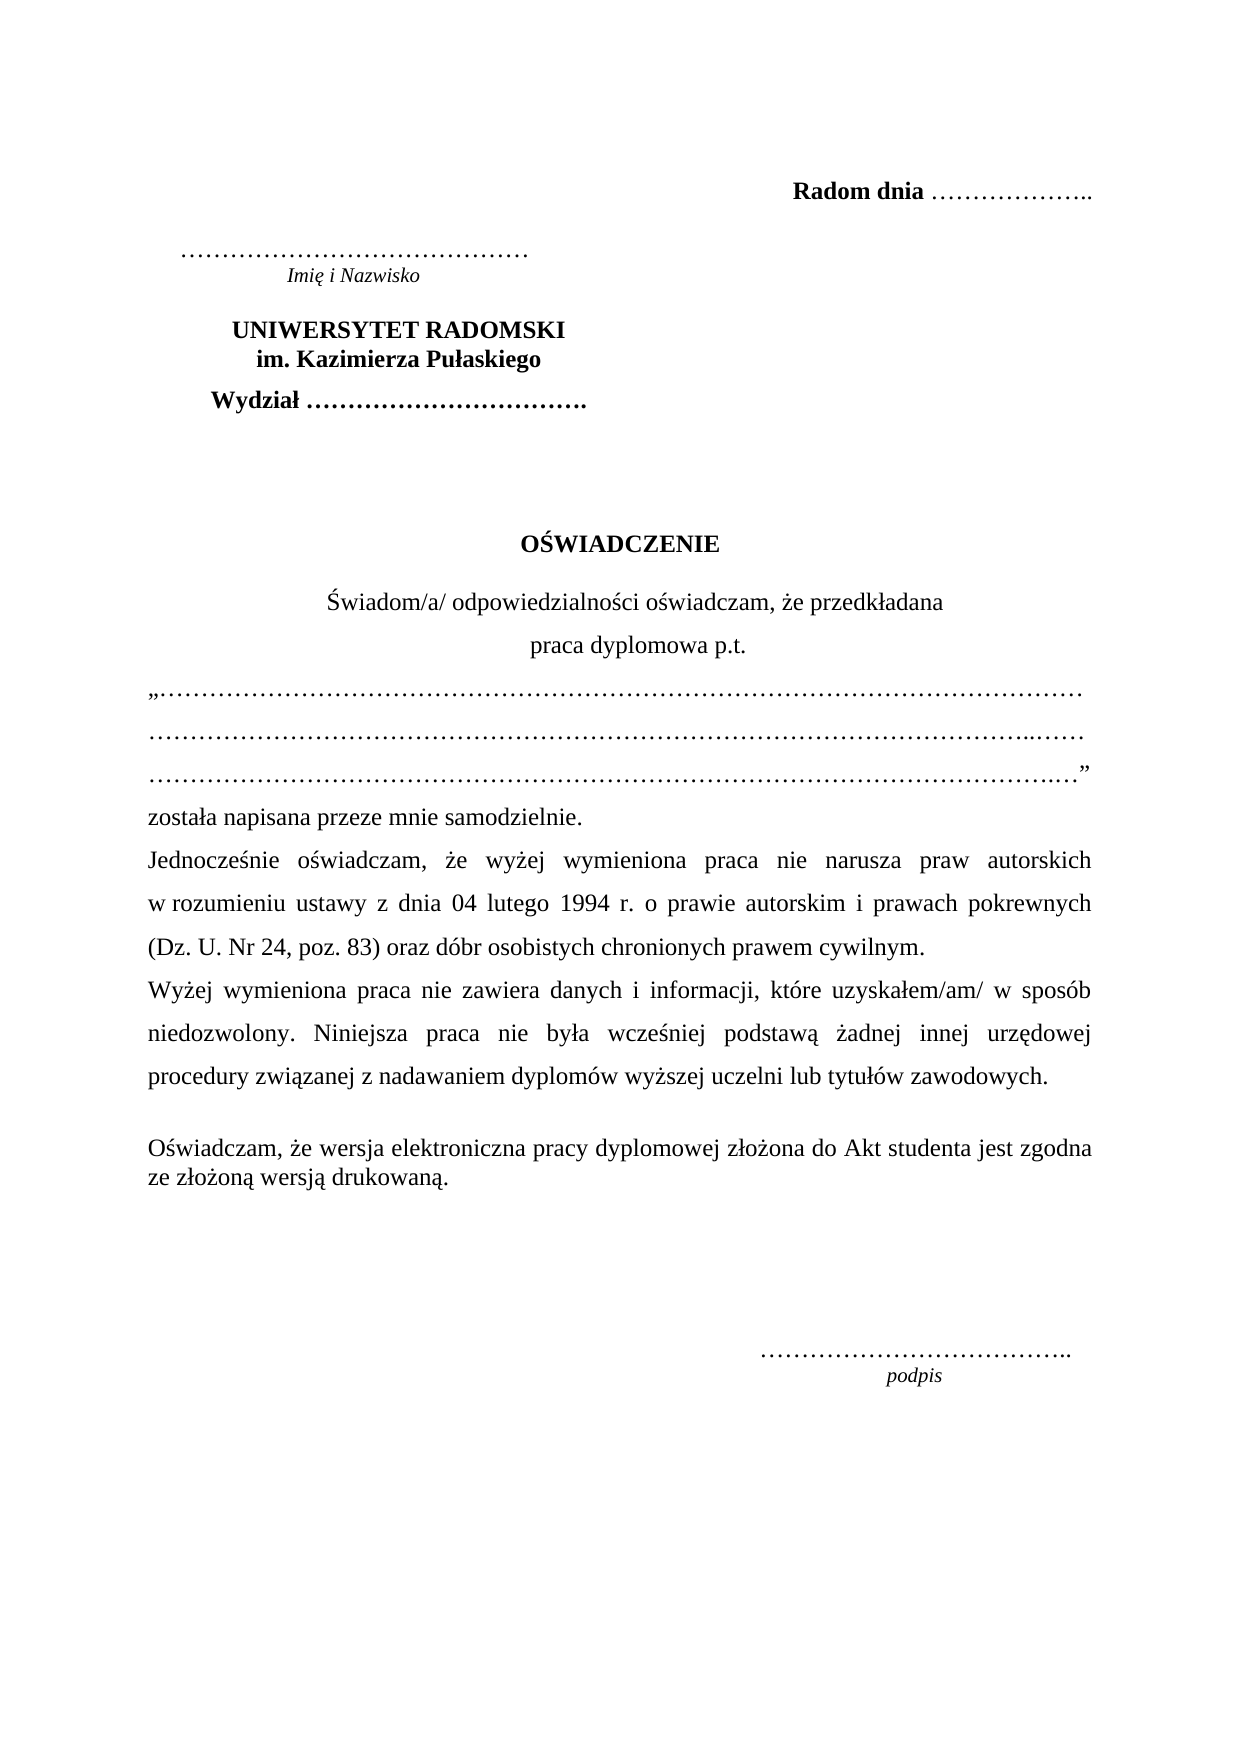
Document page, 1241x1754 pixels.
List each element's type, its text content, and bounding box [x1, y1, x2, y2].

text Imię i Nazwisko [148, 263, 561, 287]
text ……………………………………………………………………………………………..…… [148, 716, 1093, 745]
text UNIWERSYTET RADOMSKI [148, 315, 650, 344]
text ……………………………….. [738, 1334, 1093, 1363]
text praca dyplomowa p.t. [148, 630, 1093, 658]
text im. Kazimierza Pułaskiego [148, 344, 650, 373]
text Świadom/a/ odpowiedzialności oświadczam, że przedkładana [148, 587, 1093, 615]
text …………………………………… [148, 234, 561, 263]
text OŚWIADCZENIE [148, 529, 1093, 558]
text „………………………………………………………………………………………………… [148, 673, 1093, 702]
text Oświadczam, że wersja elektroniczna pracy dyplomowej złożona do Akt studenta jest zgodna ze złożoną wersją drukowaną. [148, 1133, 1093, 1190]
text podpis [738, 1363, 1093, 1387]
text Jednocześnie oświadczam, że wyżej wymieniona praca nie narusza praw autorskich w rozumieniu ustawy z dnia 04 lutego 1994 r. o prawie autorskim i prawach pokrewnych (Dz. U. Nr 24, poz. 83) oraz dóbr osobistych chronionych prawem cywilnym. [148, 845, 1093, 960]
text Radom dnia ……………….. [148, 176, 1093, 205]
text ……………………………………………………………………………………………….…” [148, 759, 1093, 788]
text Wydział ……………………………. [148, 385, 649, 414]
text została napisana przeze mnie samodzielnie. [148, 802, 1093, 831]
text Wyżej wymieniona praca nie zawiera danych i informacji, które uzyskałem/am/ w sposób niedozwolony. Niniejsza praca nie była wcześniej podstawą żadnej innej urzędowej procedury związanej z nadawaniem dyplomów wyższej uczelni lub tytułów zawodowych. [148, 975, 1093, 1090]
